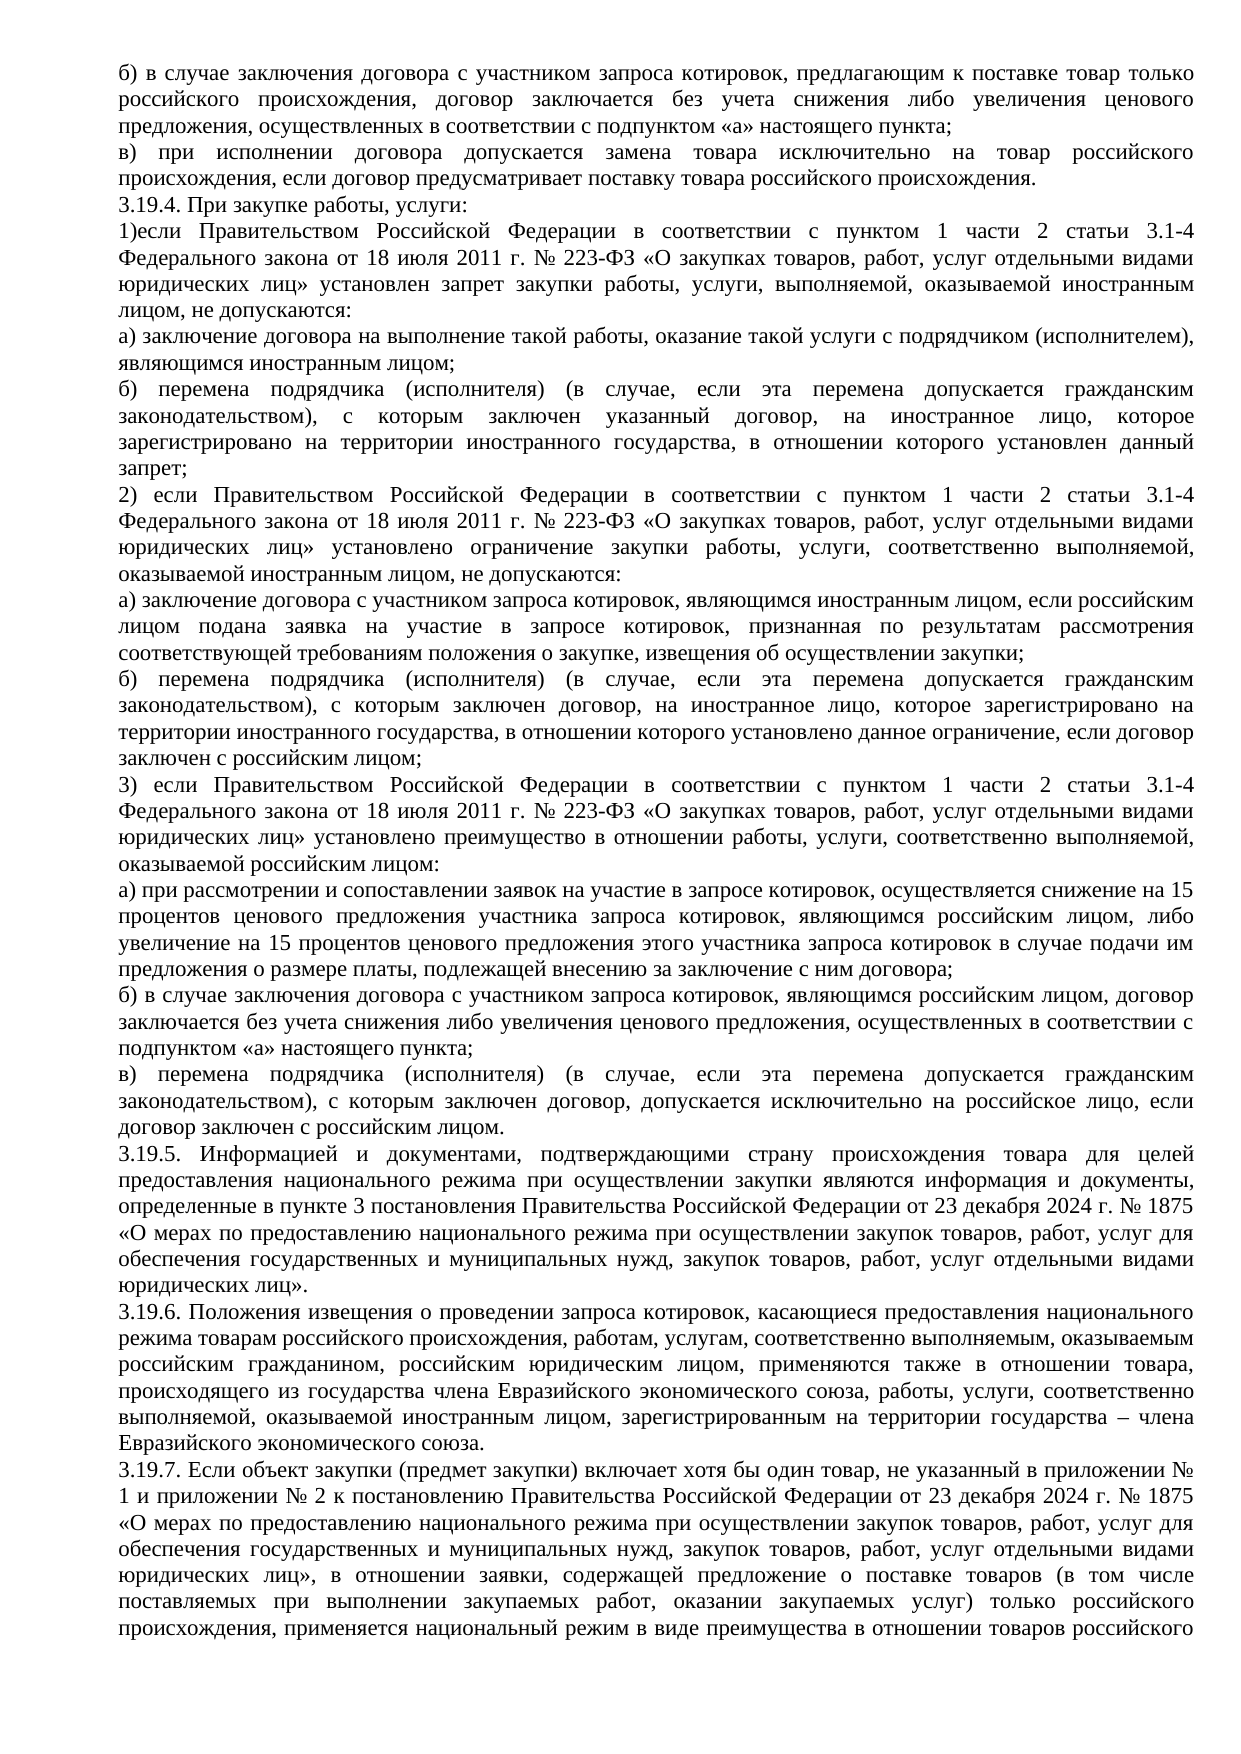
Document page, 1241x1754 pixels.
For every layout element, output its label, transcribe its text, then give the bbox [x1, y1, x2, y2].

text 2) если Правительством Российской Федерации в соответствии с пунктом 1 части 2 статьи 3.1-4 Федерального закона от 18 июля 2011 г. № 223-ФЗ «О закупках товаров, работ, услуг отдельными видами юридических лиц» установлено ограничение закупки работы, услуги, соответственно выполняемой, оказываемой иностранным лицом, не допускаются: [118, 481, 1196, 586]
text а) заключение договора на выполнение такой работы, оказание такой услуги с подрядчиком (исполнителем), являющимся иностранным лицом; [118, 323, 1196, 375]
text 3.19.4. При закупке работы, услуги: [118, 191, 1196, 217]
text б) в случае заключения договора с участником запроса котировок, являющимся российским лицом, договор заключается без учета снижения либо увеличения ценового предложения, осуществленных в соответствии с подпунктом «а» настоящего пункта; [118, 981, 1196, 1061]
text б) перемена подрядчика (исполнителя) (в случае, если эта перемена допускается гражданским законодательством), с которым заключен договор, на иностранное лицо, которое зарегистрировано на территории иностранного государства, в отношении которого установлено данное ограничение, если договор заключен с российским лицом; [118, 665, 1196, 771]
text в) перемена подрядчика (исполнителя) (в случае, если эта перемена допускается гражданским законодательством), с которым заключен договор, допускается исключительно на российское лицо, если договор заключен с российским лицом. [118, 1061, 1196, 1139]
text б) в случае заключения договора с участником запроса котировок, предлагающим к поставке товар только российского происхождения, договор заключается без учета снижения либо увеличения ценового предложения, осуществленных в соответствии с подпунктом «а» настоящего пункта; [118, 59, 1196, 138]
text 3.19.5. Информацией и документами, подтверждающими страну происхождения товара для целей предоставления национального режима при осуществлении закупки являются информация и документы, определенные в пункте 3 постановления Правительства Российской Федерации от 23 декабря 2024 г. № 1875 «О мерах по предоставлению национального режима при осуществлении закупок товаров, работ, услуг для обеспечения государственных и муниципальных нужд, закупок товаров, работ, услуг отдельными видами юридических лиц». [118, 1139, 1196, 1298]
text 3) если Правительством Российской Федерации в соответствии с пунктом 1 части 2 статьи 3.1-4 Федерального закона от 18 июля 2011 г. № 223-ФЗ «О закупках товаров, работ, услуг отдельными видами юридических лиц» установлено преимущество в отношении работы, услуги, соответственно выполняемой, оказываемой российским лицом: [118, 771, 1196, 876]
text 3.19.6. Положения извещения о проведении запроса котировок, касающиеся предоставления национального режима товарам российского происхождения, работам, услугам, соответственно выполняемым, оказываемым российским гражданином, российским юридическим лицом, применяются также в отношении товара, происходящего из государства члена Евразийского экономического союза, работы, услуги, соответственно выполняемой, оказываемой иностранным лицом, зарегистрированным на территории государства – члена Евразийского экономического союза. [118, 1298, 1196, 1456]
text а) при рассмотрении и сопоставлении заявок на участие в запросе котировок, осуществляется снижение на 15 процентов ценового предложения участника запроса котировок, являющимся российским лицом, либо увеличение на 15 процентов ценового предложения этого участника запроса котировок в случае подачи им предложения о размере платы, подлежащей внесению за заключение с ним договора; [118, 876, 1196, 981]
text б) перемена подрядчика (исполнителя) (в случае, если эта перемена допускается гражданским законодательством), с которым заключен указанный договор, на иностранное лицо, которое зарегистрировано на территории иностранного государства, в отношении которого установлен данный запрет; [118, 375, 1196, 481]
text в) при исполнении договора допускается замена товара исключительно на товар российского происхождения, если договор предусматривает поставку товара российского происхождения. [118, 138, 1196, 191]
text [118, 1456, 1196, 1640]
text а) заключение договора с участником запроса котировок, являющимся иностранным лицом, если российским лицом подана заявка на участие в запросе котировок, признанная по результатам рассмотрения соответствующей требованиям положения о закупке, извещения об осуществлении закупки; [118, 586, 1196, 665]
text 1)если Правительством Российской Федерации в соответствии с пунктом 1 части 2 статьи 3.1-4 Федерального закона от 18 июля 2011 г. № 223-ФЗ «О закупках товаров, работ, услуг отдельными видами юридических лиц» установлен запрет закупки работы, услуги, выполняемой, оказываемой иностранным лицом, не допускаются: [118, 217, 1196, 323]
